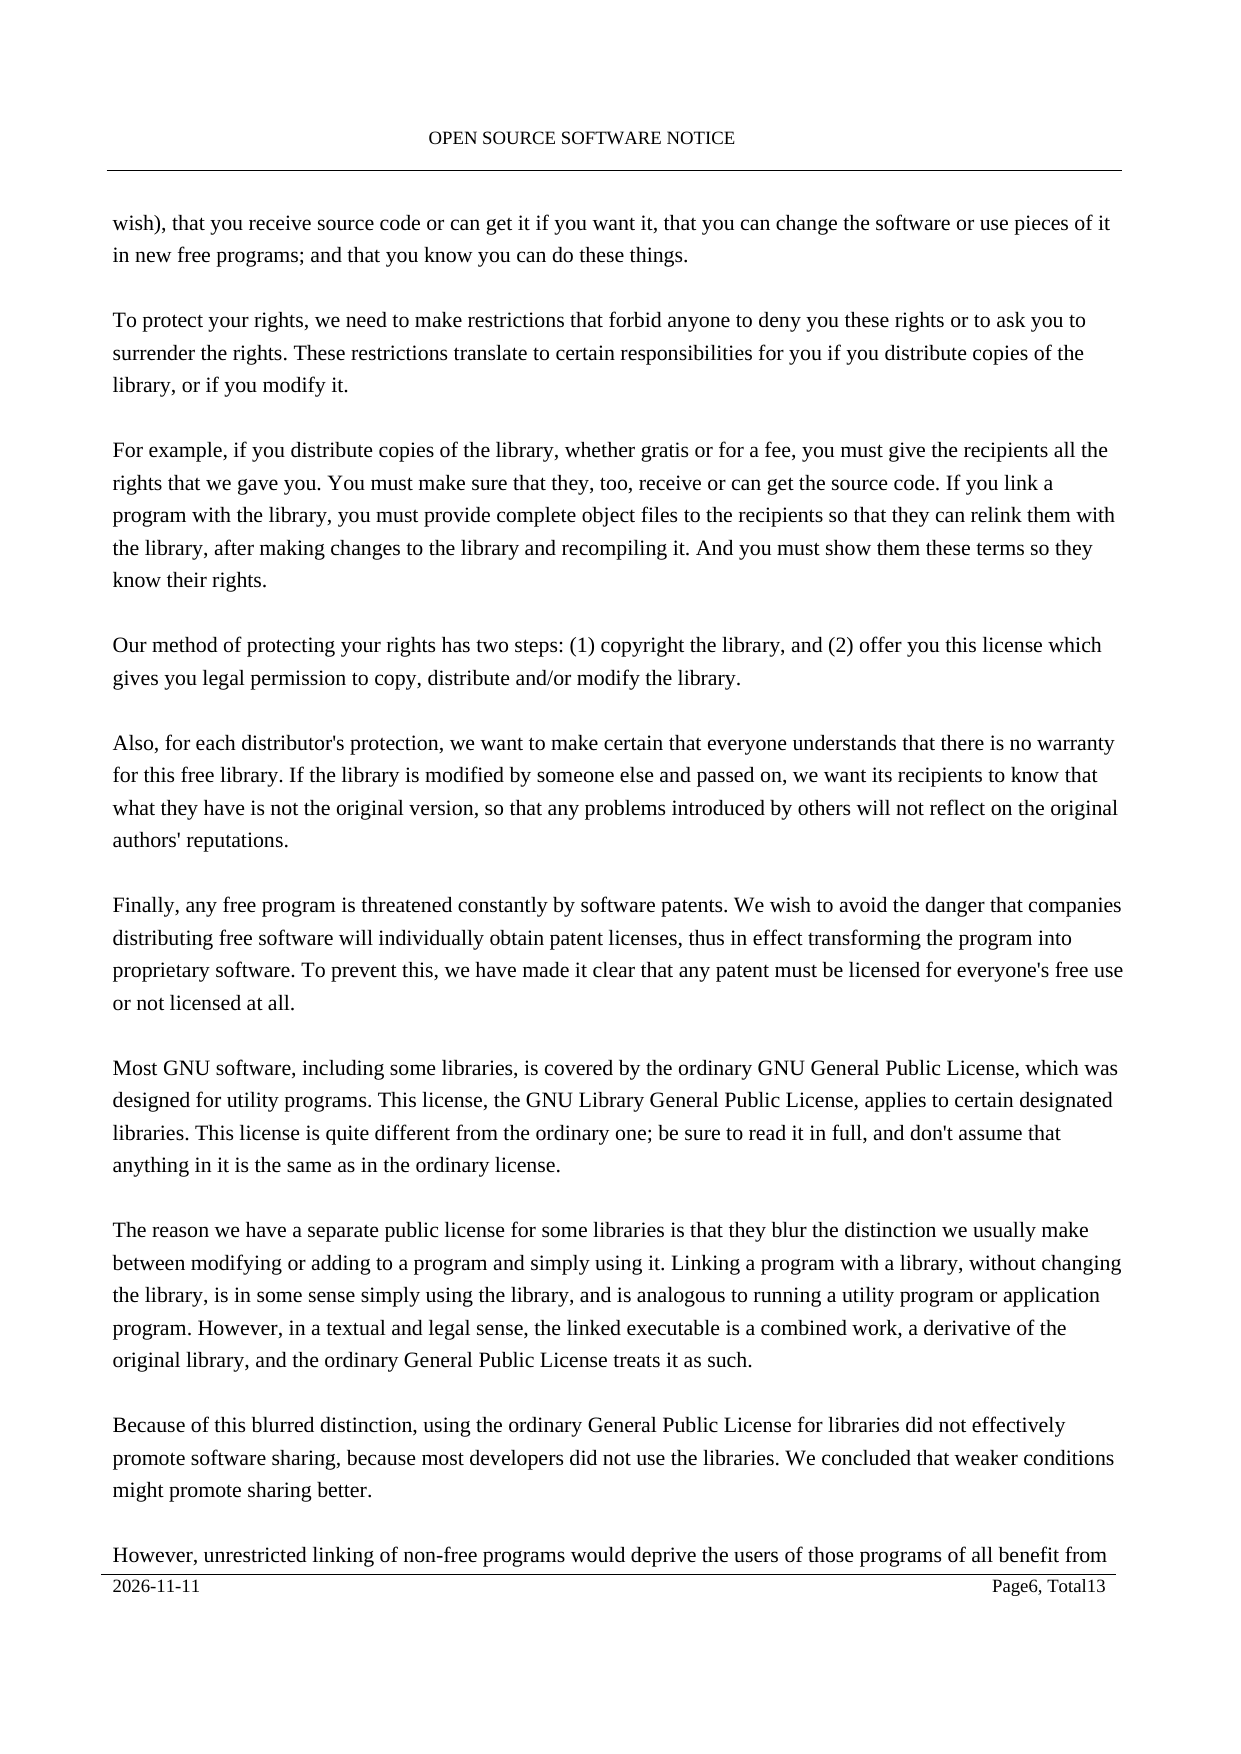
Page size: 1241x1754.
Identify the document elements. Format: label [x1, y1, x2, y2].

text [112, 206, 1128, 1571]
